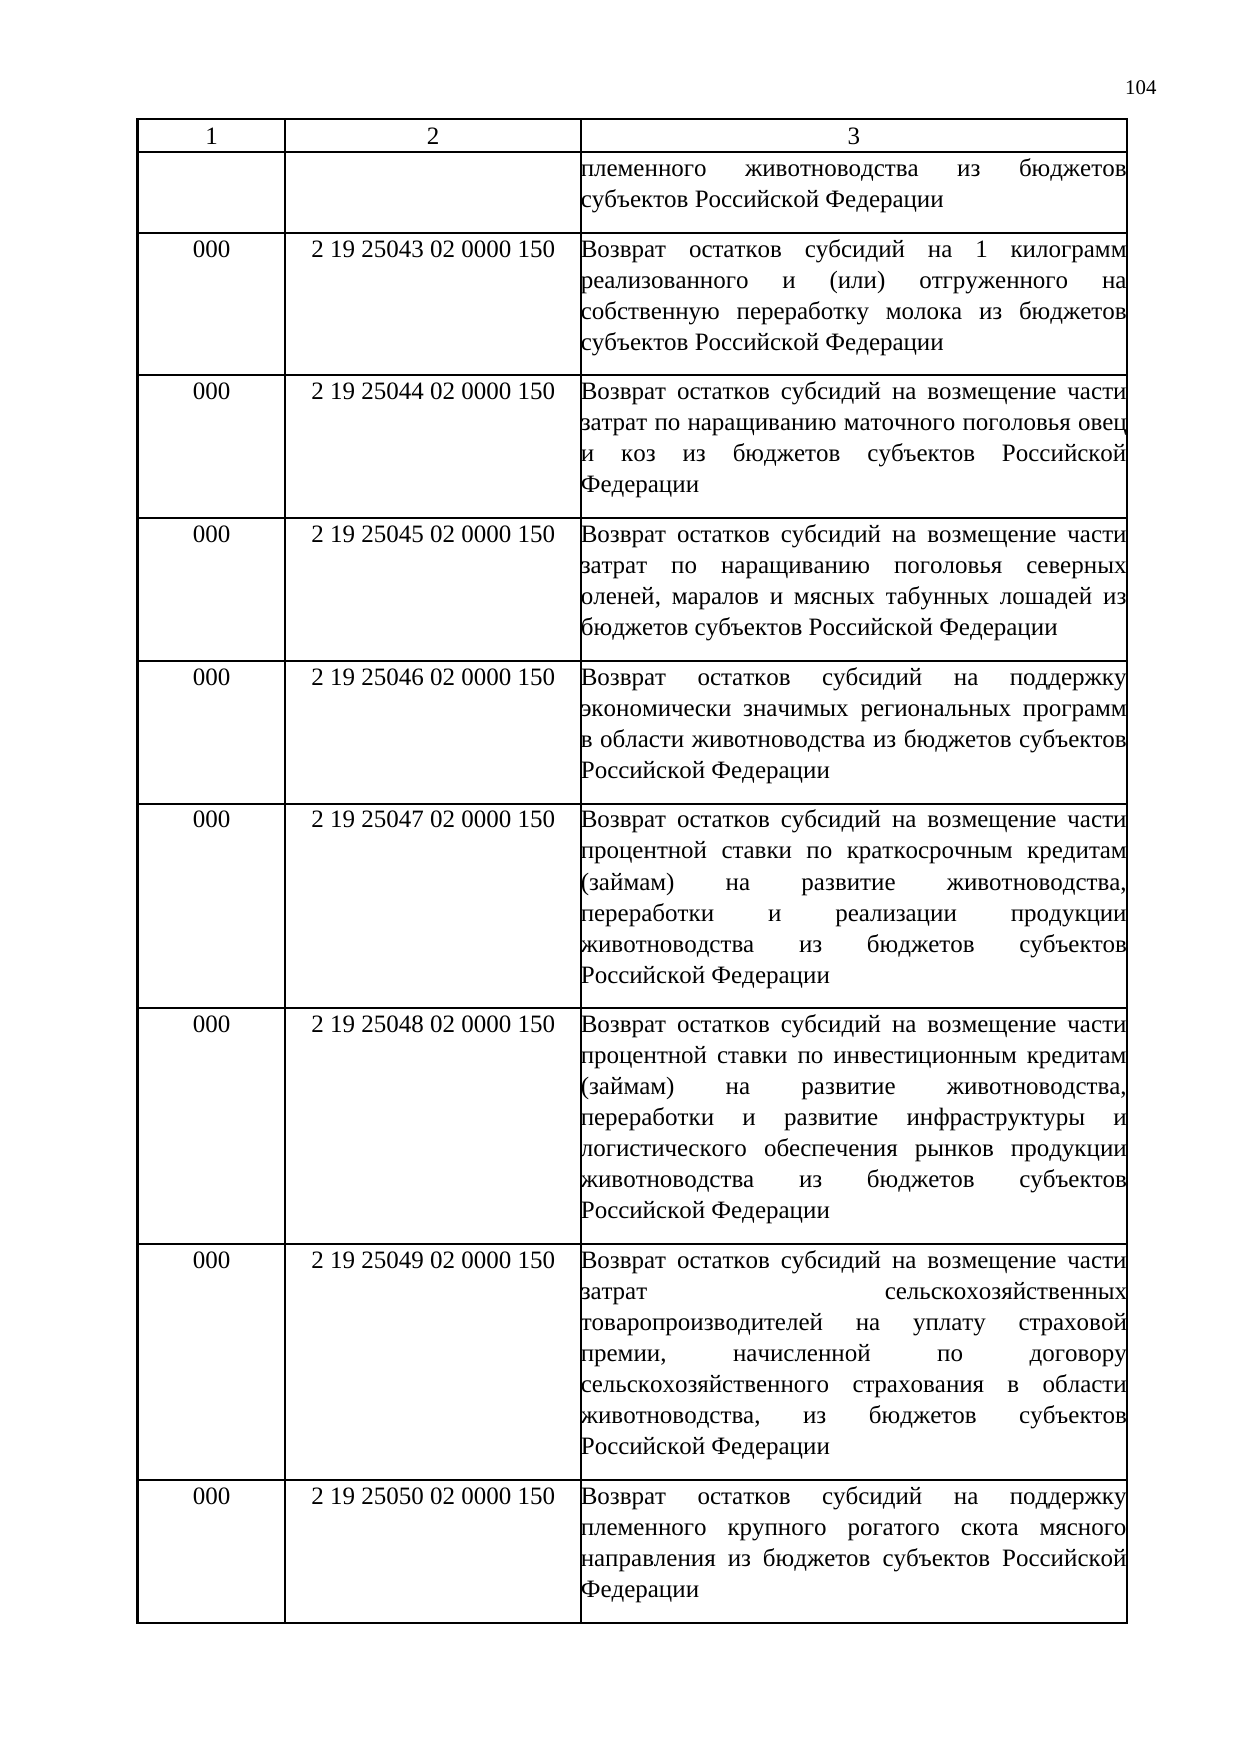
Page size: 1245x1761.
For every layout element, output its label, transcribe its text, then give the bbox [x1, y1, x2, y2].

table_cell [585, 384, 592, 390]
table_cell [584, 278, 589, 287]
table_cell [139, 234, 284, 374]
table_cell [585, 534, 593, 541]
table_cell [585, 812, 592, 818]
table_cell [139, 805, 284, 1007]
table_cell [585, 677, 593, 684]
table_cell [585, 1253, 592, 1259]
table_header 2 [286, 120, 580, 151]
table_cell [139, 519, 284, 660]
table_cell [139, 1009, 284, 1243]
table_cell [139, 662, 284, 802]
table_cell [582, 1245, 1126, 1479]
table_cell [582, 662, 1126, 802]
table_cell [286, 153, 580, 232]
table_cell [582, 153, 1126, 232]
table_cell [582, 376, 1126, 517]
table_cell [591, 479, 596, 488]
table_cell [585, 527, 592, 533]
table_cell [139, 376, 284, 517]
table_header 3 [582, 120, 1126, 151]
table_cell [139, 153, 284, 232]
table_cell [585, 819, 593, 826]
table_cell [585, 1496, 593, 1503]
table_header 1 [139, 120, 284, 151]
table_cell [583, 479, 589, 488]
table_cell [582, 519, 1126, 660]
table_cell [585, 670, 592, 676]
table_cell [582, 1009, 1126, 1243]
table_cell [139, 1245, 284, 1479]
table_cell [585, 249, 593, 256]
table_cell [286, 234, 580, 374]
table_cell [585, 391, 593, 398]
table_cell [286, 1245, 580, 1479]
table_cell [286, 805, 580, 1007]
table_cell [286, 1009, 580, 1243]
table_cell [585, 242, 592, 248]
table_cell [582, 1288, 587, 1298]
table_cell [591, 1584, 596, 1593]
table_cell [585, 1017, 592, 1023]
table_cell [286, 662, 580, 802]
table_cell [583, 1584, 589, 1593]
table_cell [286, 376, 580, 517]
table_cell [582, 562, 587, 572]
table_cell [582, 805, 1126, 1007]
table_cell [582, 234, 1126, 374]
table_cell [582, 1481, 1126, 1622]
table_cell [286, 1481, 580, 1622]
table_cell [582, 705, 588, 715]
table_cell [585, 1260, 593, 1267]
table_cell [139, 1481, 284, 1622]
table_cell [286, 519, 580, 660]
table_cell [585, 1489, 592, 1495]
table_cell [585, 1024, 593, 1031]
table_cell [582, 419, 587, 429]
